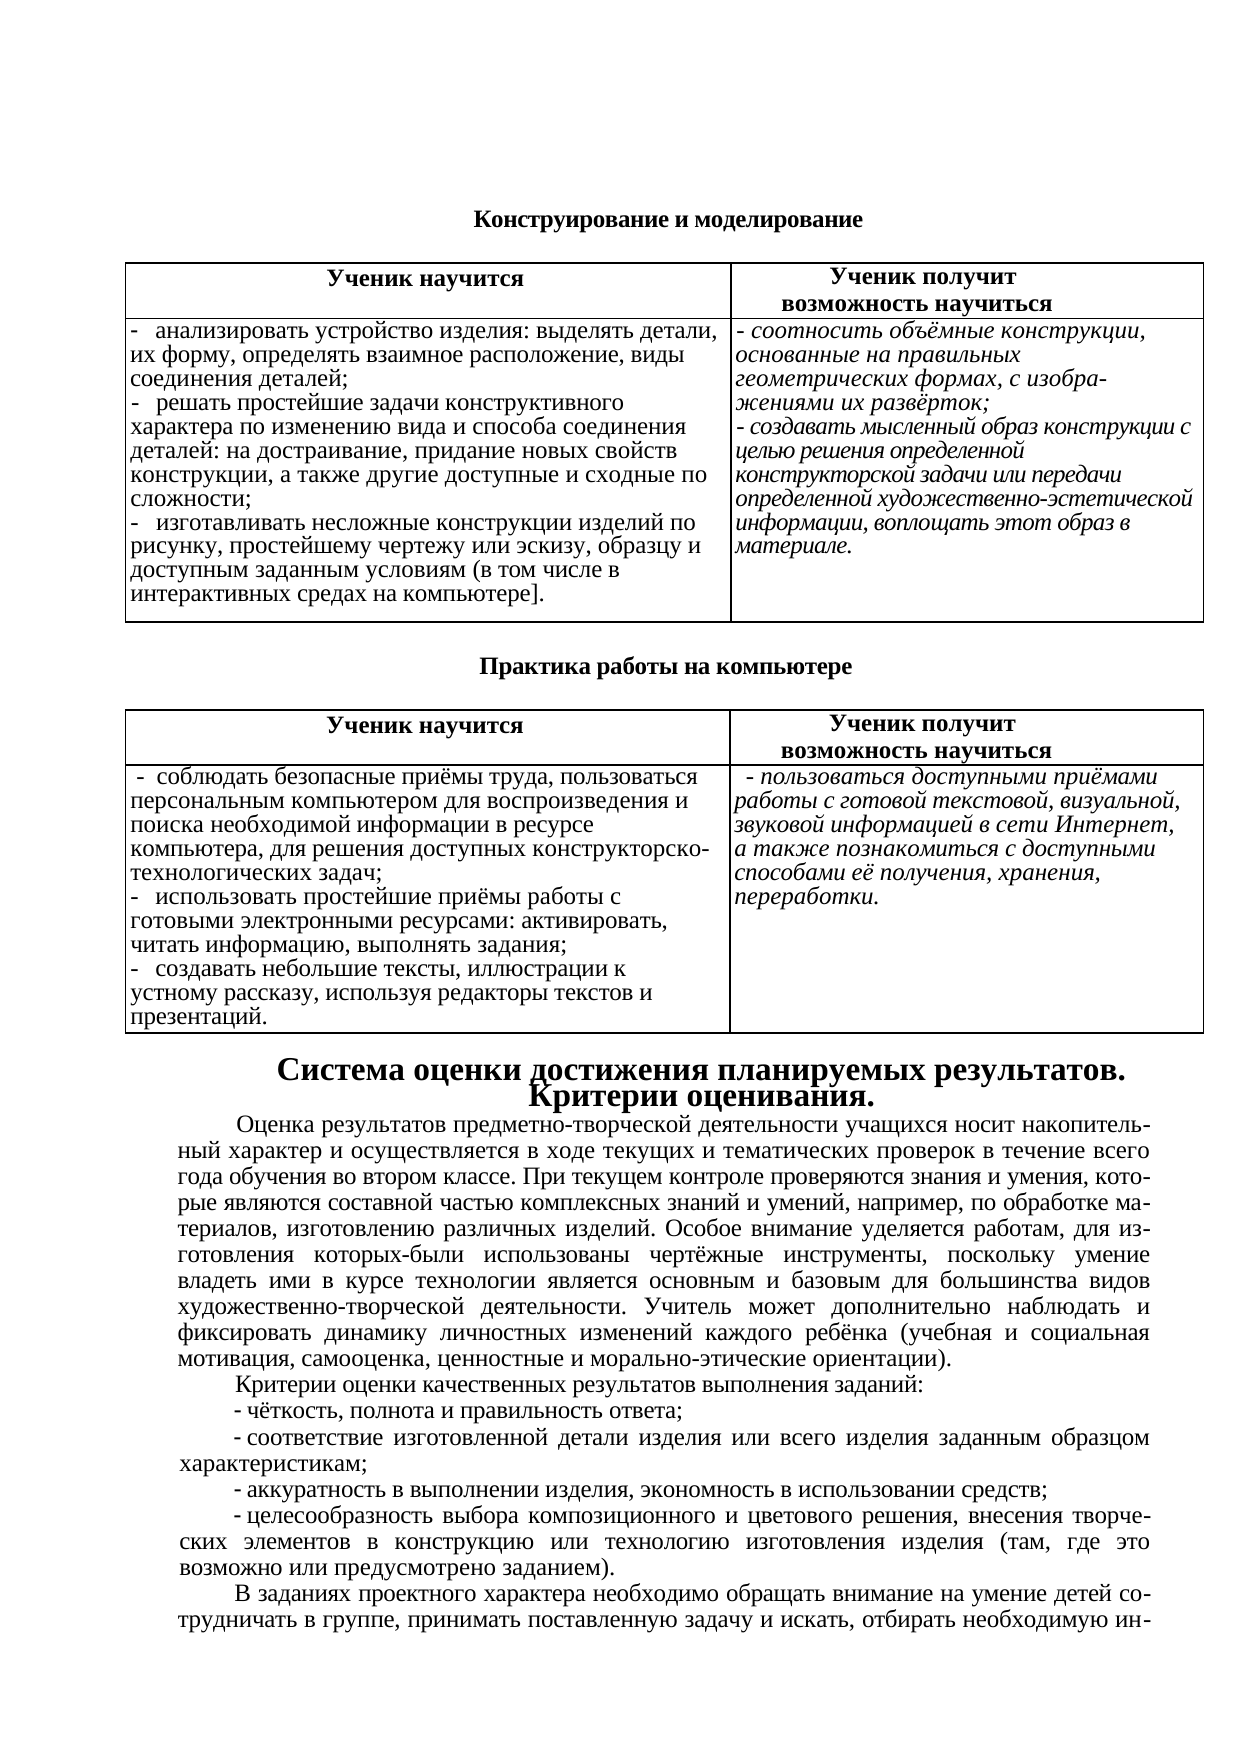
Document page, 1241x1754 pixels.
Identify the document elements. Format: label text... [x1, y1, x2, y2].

text Конструирование и моделирование [185, 204, 1152, 233]
list чёткость, полнота и правильность ответа; [233, 1398, 1152, 1424]
table_header Ученик получит возможность научиться [732, 264, 1203, 317]
list Оценка результатов предметно-творческой деятельности учащихся носит накопительный характер и осуществляется в ходе текущих и тематических проверок в течение всего года обучения во втором классе. При текущем контроле проверяются знания и умения, которые являются составной частью комплексных знаний и умений, например, по обработке материалов, изготовлению различных изделий. Особое внимание уделяется работам, для изготовления которых-были использованы чертёжные инструменты, поскольку умение владеть ими в курсе технологии является основным и базовым для большинства видов художественно-творческой деятельности. Учитель может дополнительно наблюдать и фиксировать динамику личностных изменений каждого ребёнка (учебная и социальная мотивация, самооценка, ценностные и морально-этические ориентации). [177, 1112, 1151, 1372]
text Практика работы на компьютере [180, 651, 1152, 680]
list аккуратность в выполнении изделия, экономность в использовании средств; [233, 1476, 1152, 1502]
list соответствие изготовленной детали изделия или всего изделия заданным образцом характеристикам; [179, 1424, 1151, 1476]
table_header Ученик научится [126, 711, 729, 764]
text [178, 1580, 1151, 1632]
table_cell - соблюдать безопасные приёмы труда, пользоваться персональным компьютером для воспроизведения и поиска необходимой информации в ресурсе компьютера, для решения доступных конструкторско-технологических задач; - использовать простейшие приёмы работы с готовыми электронными ресурсами: активировать, читать информацию, выполнять задания; - создавать небольшие тексты, иллюстрации к устному рассказу, используя редакторы текстов и презентаций. [126, 766, 729, 1032]
list целесообразность выбора композиционного и цветового решения, внесения творческих элементов в конструкцию или технологию изготовления изделия (там, где это возможно или предусмотрено заданием). [179, 1502, 1151, 1580]
table_header Ученик научится [126, 264, 730, 317]
list Система оценки достижения планируемых результатов. Критерии оценивания. [252, 1059, 1151, 1112]
table_cell - пользоваться доступными приёмами работы с готовой текстовой, визуальной, звуковой информацией в сети Интернет, а также познакомиться с доступными способами её получения, хранения, переработки. [731, 766, 1203, 1032]
table_cell анализировать устройство изделия: выделять детали, их форму, определять взаимное расположение, виды соединения деталей; - решать простейшие задачи конструктивного характера по изменению вида и способа соединения деталей: на достраивание, придание новых свойств конструкции, а также другие доступные и сходные по сложности; - изготавливать несложные конструкции изделий по рисунку, простейшему чертежу или эскизу, образцу и доступным заданным условиям (в том числе в интерактивных средах на компьютере]. [126, 319, 730, 621]
table_header Ученик получит возможность научиться [731, 711, 1203, 764]
table_cell - соотносить объёмные конструкции, основанные на правильных геометрических формах, с изображениями их развёрток; - создавать мысленный образ конструкции с целью решения определенной конструкторской задачи или передачи определенной художественно-эстетической информации, воплощать этот образ в материале. [732, 319, 1203, 621]
text Критерии оценки качественных результатов выполнения заданий: [235, 1372, 1152, 1398]
